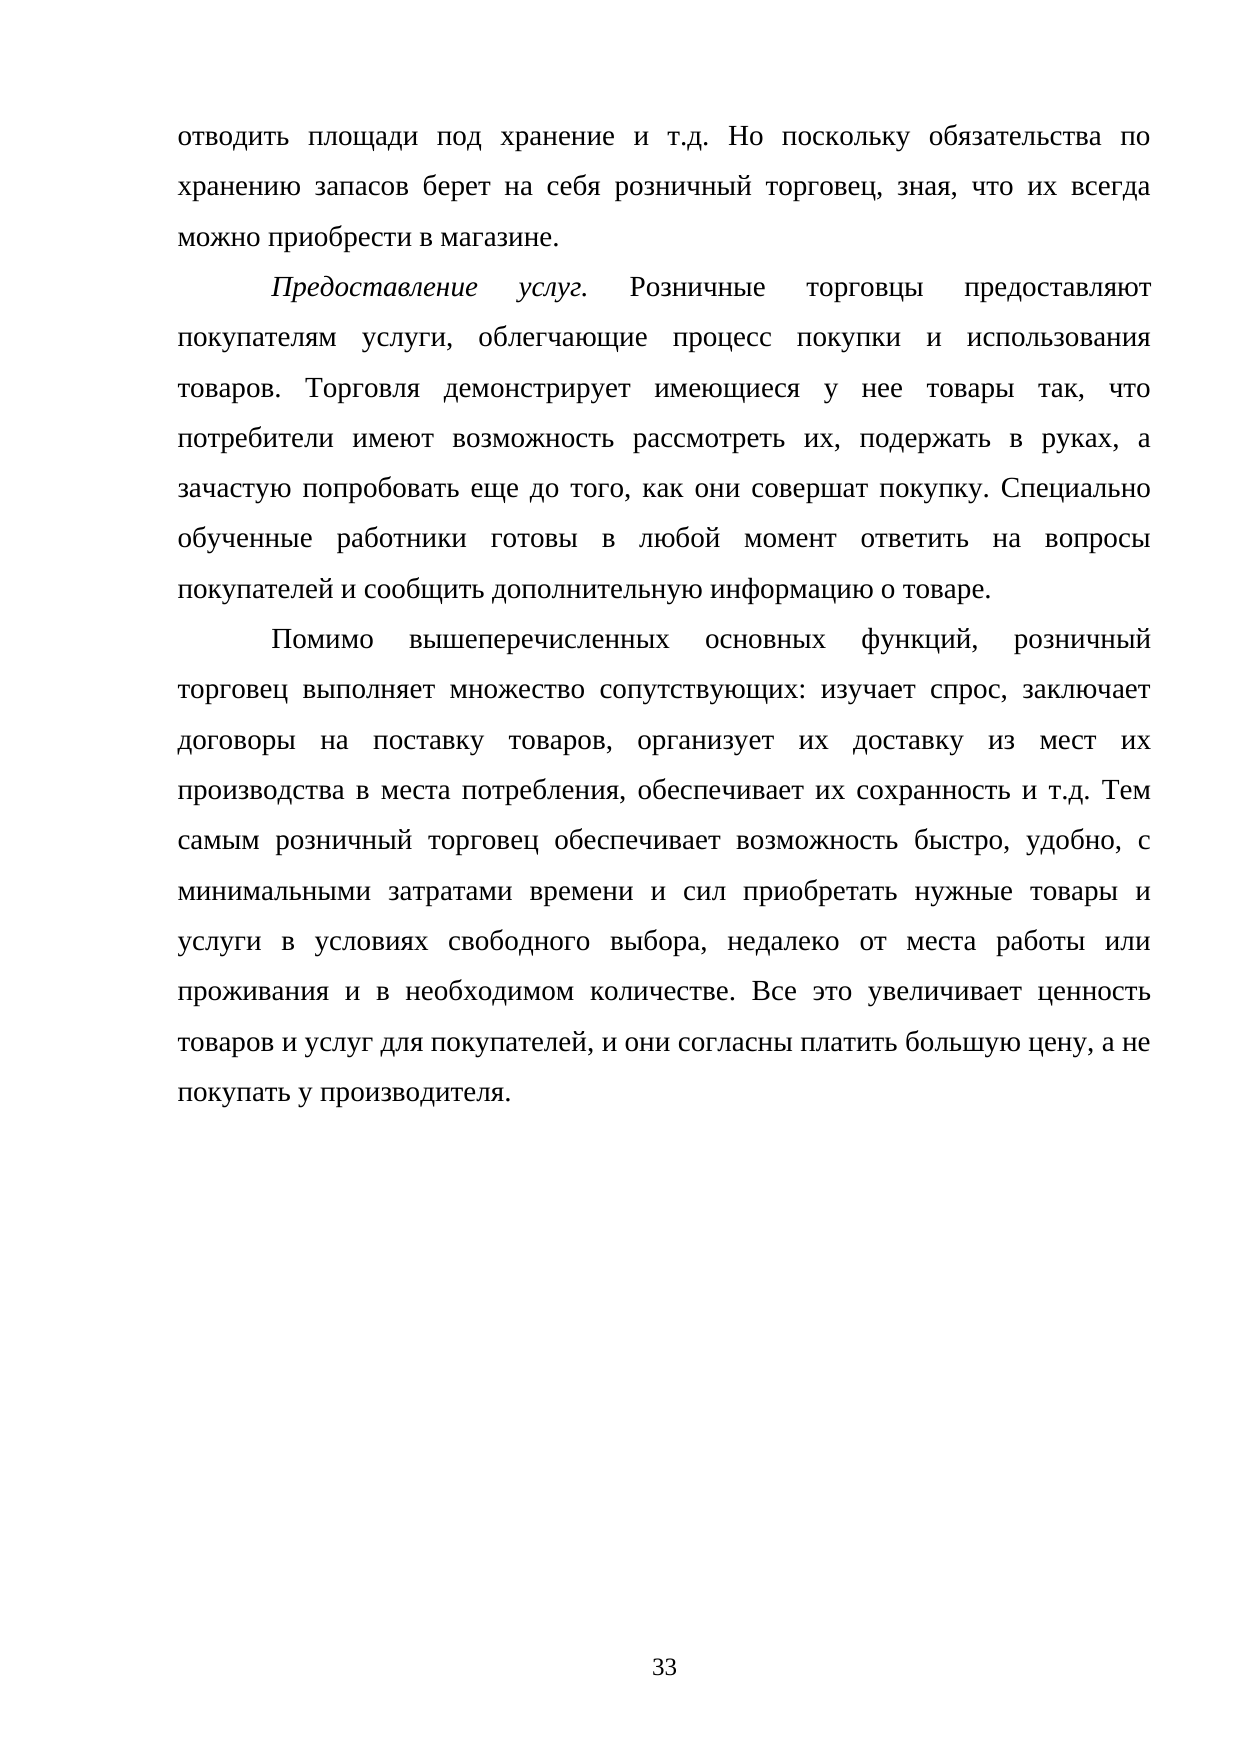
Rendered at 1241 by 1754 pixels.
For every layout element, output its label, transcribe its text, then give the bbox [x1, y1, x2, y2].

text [177, 118, 1152, 252]
text Помимо вышеперечисленных основных функций, розничный торговец выполняет множество сопутствующих: изучает спрос, заключает договоры на поставку товаров, организует их доставку из мест их производства в места потребления, обеспечивает их сохранность и т.д. Тем самым розничный торговец обеспечивает возможность быстро, удобно, с минимальными затратами времени и сил приобретать нужные товары и услуги в условиях свободного выбора, недалеко от места работы или проживания и в необходимом количестве. Все это увеличивает ценность товаров и услуг для покупателей, и они согласны платить большую цену, а не покупать у производителя. [177, 621, 1152, 1108]
text Предоставление услуг. Розничные торговцы предоставляют покупателям услуги, облегчающие процесс покупки и использования товаров. Торговля демонстрирует имеющиеся у нее товары так, что потребители имеют возможность рассмотреть их, подержать в руках, а зачастую попробовать еще до того, как они совершат покупку. Специально обученные работники готовы в любой момент ответить на вопросы покупателей и сообщить дополнительную информацию о товаре. [177, 269, 1152, 604]
